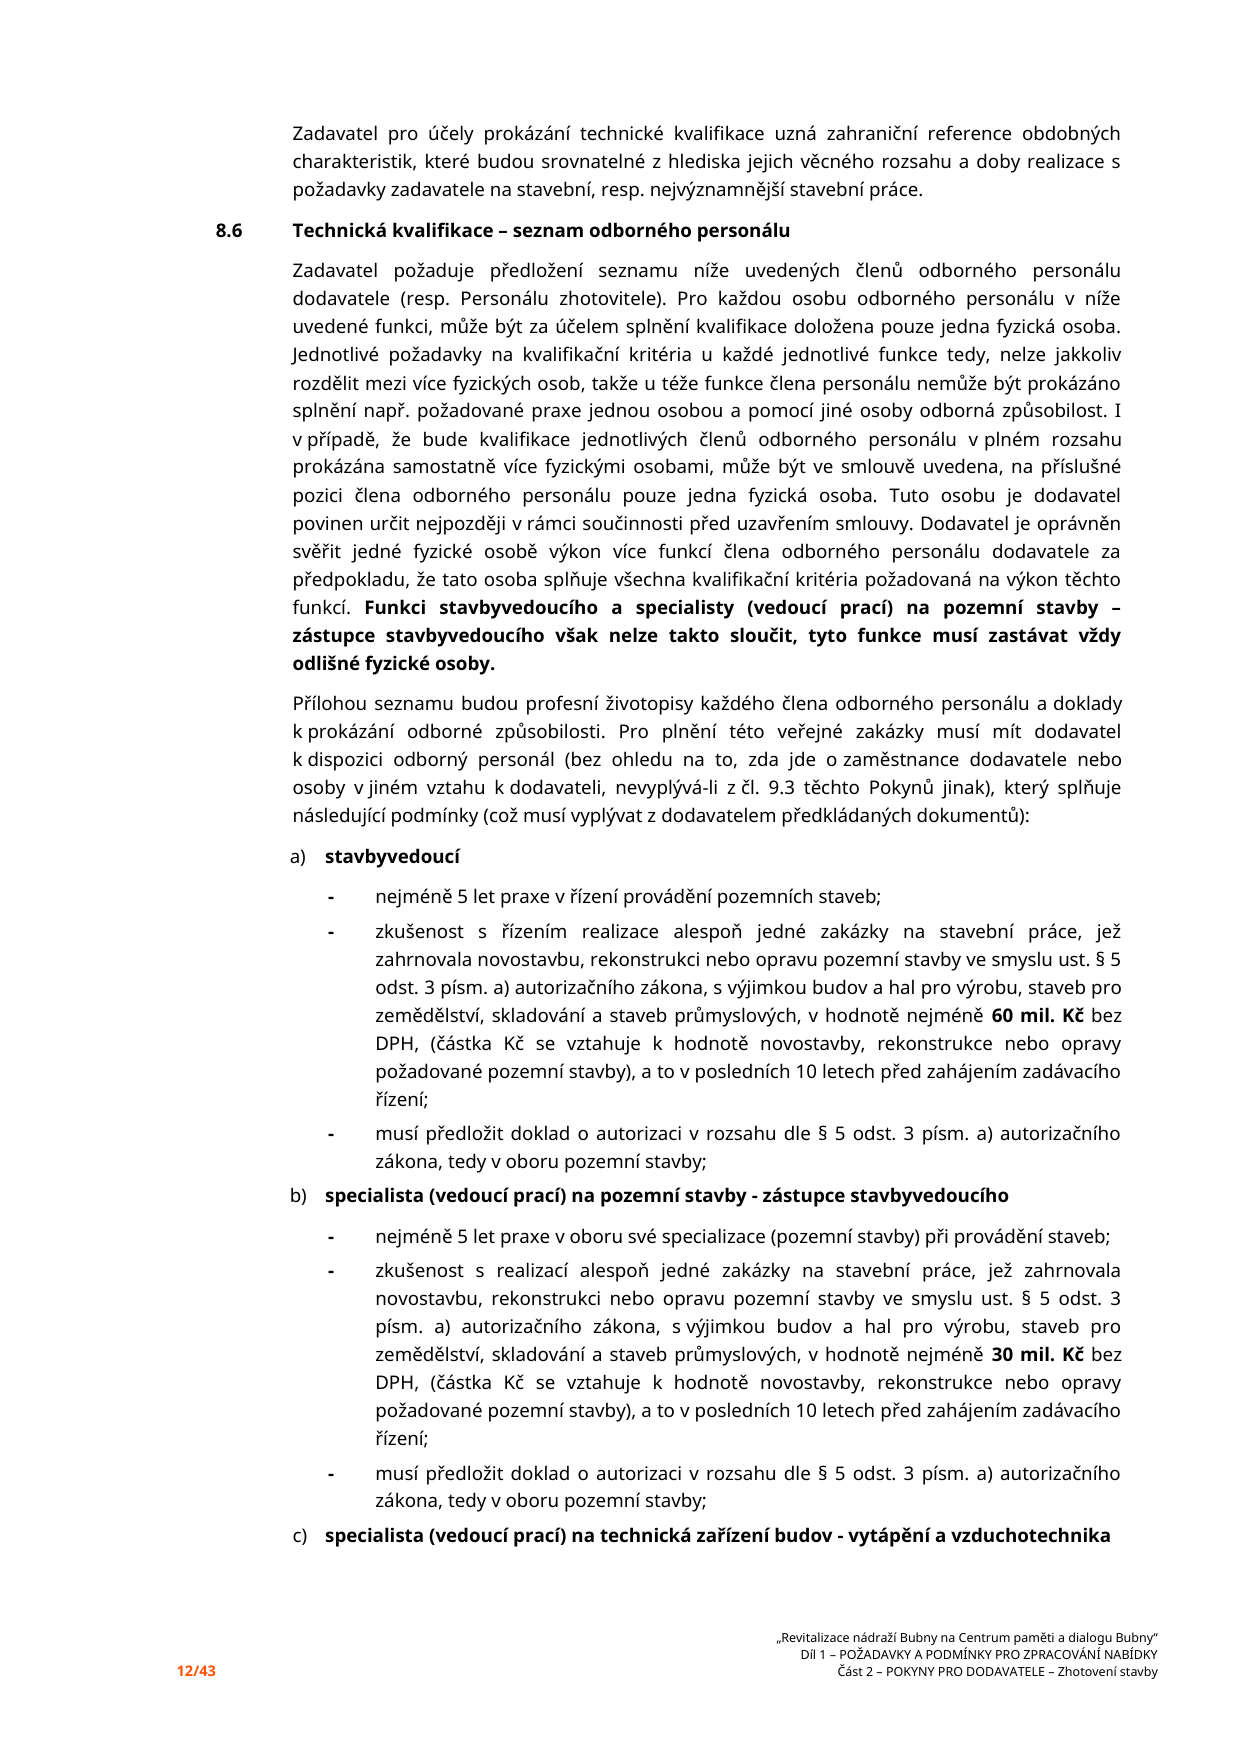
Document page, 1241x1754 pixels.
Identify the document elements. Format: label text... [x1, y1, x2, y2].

text Zadavatel požaduje předložení seznamu níže uvedených členů odborného personálu dodavatele (resp. Personálu zhotovitele). Pro každou osobu odborného personálu v níže uvedené funkci, může být za účelem splnění kvalifikace doložena pouze jedna fyzická osoba. Jednotlivé požadavky na kvalifikační kritéria u každé jednotlivé funkce tedy, nelze jakkoliv rozdělit mezi více fyzických osob, takže u téže funkce člena personálu nemůže být prokázáno splnění např. požadované praxe jednou osobou a pomocí jiné osoby odborná způsobilost. I v případě, že bude kvalifikace jednotlivých členů odborného personálu v plném rozsahu prokázána samostatně více fyzickými osobami, může být ve smlouvě uvedena, na příslušné pozici člena odborného personálu pouze jedna fyzická osoba. Tuto osobu je dodavatel povinen určit nejpozději v rámci součinnosti před uzavřením smlouvy. Dodavatel je oprávněn svěřit jedné fyzické osobě výkon více funkcí člena odborného personálu dodavatele za předpokladu, že tato osoba splňuje všechna kvalifikační kritéria požadovaná na výkon těchto funkcí. Funkci stavbyvedoucího a specialisty (vedoucí prací) na pozemní stavby – zástupce stavbyvedoucího však nelze takto sloučit, tyto funkce musí zastávat vždy odlišné fyzické osoby. [292, 258, 1122, 676]
text specialista (vedoucí prací) na technická zařízení budov - vytápění a vzduchotechnika [292, 1522, 1122, 1548]
text Přílohou seznamu budou profesní životopisy každého člena odborného personálu a doklady k prokázání odborné způsobilosti. Pro plnění této veřejné zakázky musí mít dodavatel k dispozici odborný personál (bez ohledu na to, zda jde o zaměstnance dodavatele nebo osoby v jiném vztahu k dodavateli, nevyplývá-li z čl. 9.3 těchto Pokynů jinak), který splňuje následující podmínky (což musí vyplývat z dodavatelem předkládaných dokumentů): [292, 691, 1122, 828]
text nejméně 5 let praxe v řízení provádění pozemních staveb; [328, 884, 1122, 909]
text zkušenost s řízením realizace alespoň jedné zakázky na stavební práce, jež zahrnovala novostavbu, rekonstrukci nebo opravu pozemní stavby ve smyslu ust. § 5 odst. 3 písm. a) autorizačního zákona, s výjimkou budov a hal pro výrobu, staveb pro zemědělství, skladování a staveb průmyslových, v hodnotě nejméně 60 mil. Kč bez DPH, (částka Kč se vztahuje k hodnotě novostavby, rekonstrukce nebo opravy požadované pozemní stavby), a to v posledních 10 letech před zahájením zadávacího řízení; [328, 918, 1122, 1112]
text musí předložit doklad o autorizaci v rozsahu dle § 5 odst. 3 písm. a) autorizačního zákona, tedy v oboru pozemní stavby; [328, 1120, 1122, 1174]
text Technická kvalifikace – seznam odborného personálu [216, 217, 1122, 243]
text Zadavatel pro účely prokázání technické kvalifikace uzná zahraniční reference obdobných charakteristik, které budou srovnatelné z hlediska jejich věcného rozsahu a doby realizace s požadavky zadavatele na stavební, resp. nejvýznamnější stavební práce. [292, 121, 1122, 202]
text nejméně 5 let praxe v oboru své specializace (pozemní stavby) při provádění staveb; [328, 1223, 1122, 1249]
text zkušenost s realizací alespoň jedné zakázky na stavební práce, jež zahrnovala novostavbu, rekonstrukci nebo opravu pozemní stavby ve smyslu ust. § 5 odst. 3 písm. a) autorizačního zákona, s výjimkou budov a hal pro výrobu, staveb pro zemědělství, skladování a staveb průmyslových, v hodnotě nejméně 30 mil. Kč bez DPH, (částka Kč se vztahuje k hodnotě novostavby, rekonstrukce nebo opravy požadované pozemní stavby), a to v posledních 10 letech před zahájením zadávacího řízení; [328, 1257, 1122, 1451]
list stavbyvedoucí [289, 843, 1122, 869]
list specialista (vedoucí prací) na pozemní stavby - zástupce stavbyvedoucího [289, 1183, 1122, 1208]
text musí předložit doklad o autorizaci v rozsahu dle § 5 odst. 3 písm. a) autorizačního zákona, tedy v oboru pozemní stavby; [328, 1460, 1122, 1513]
